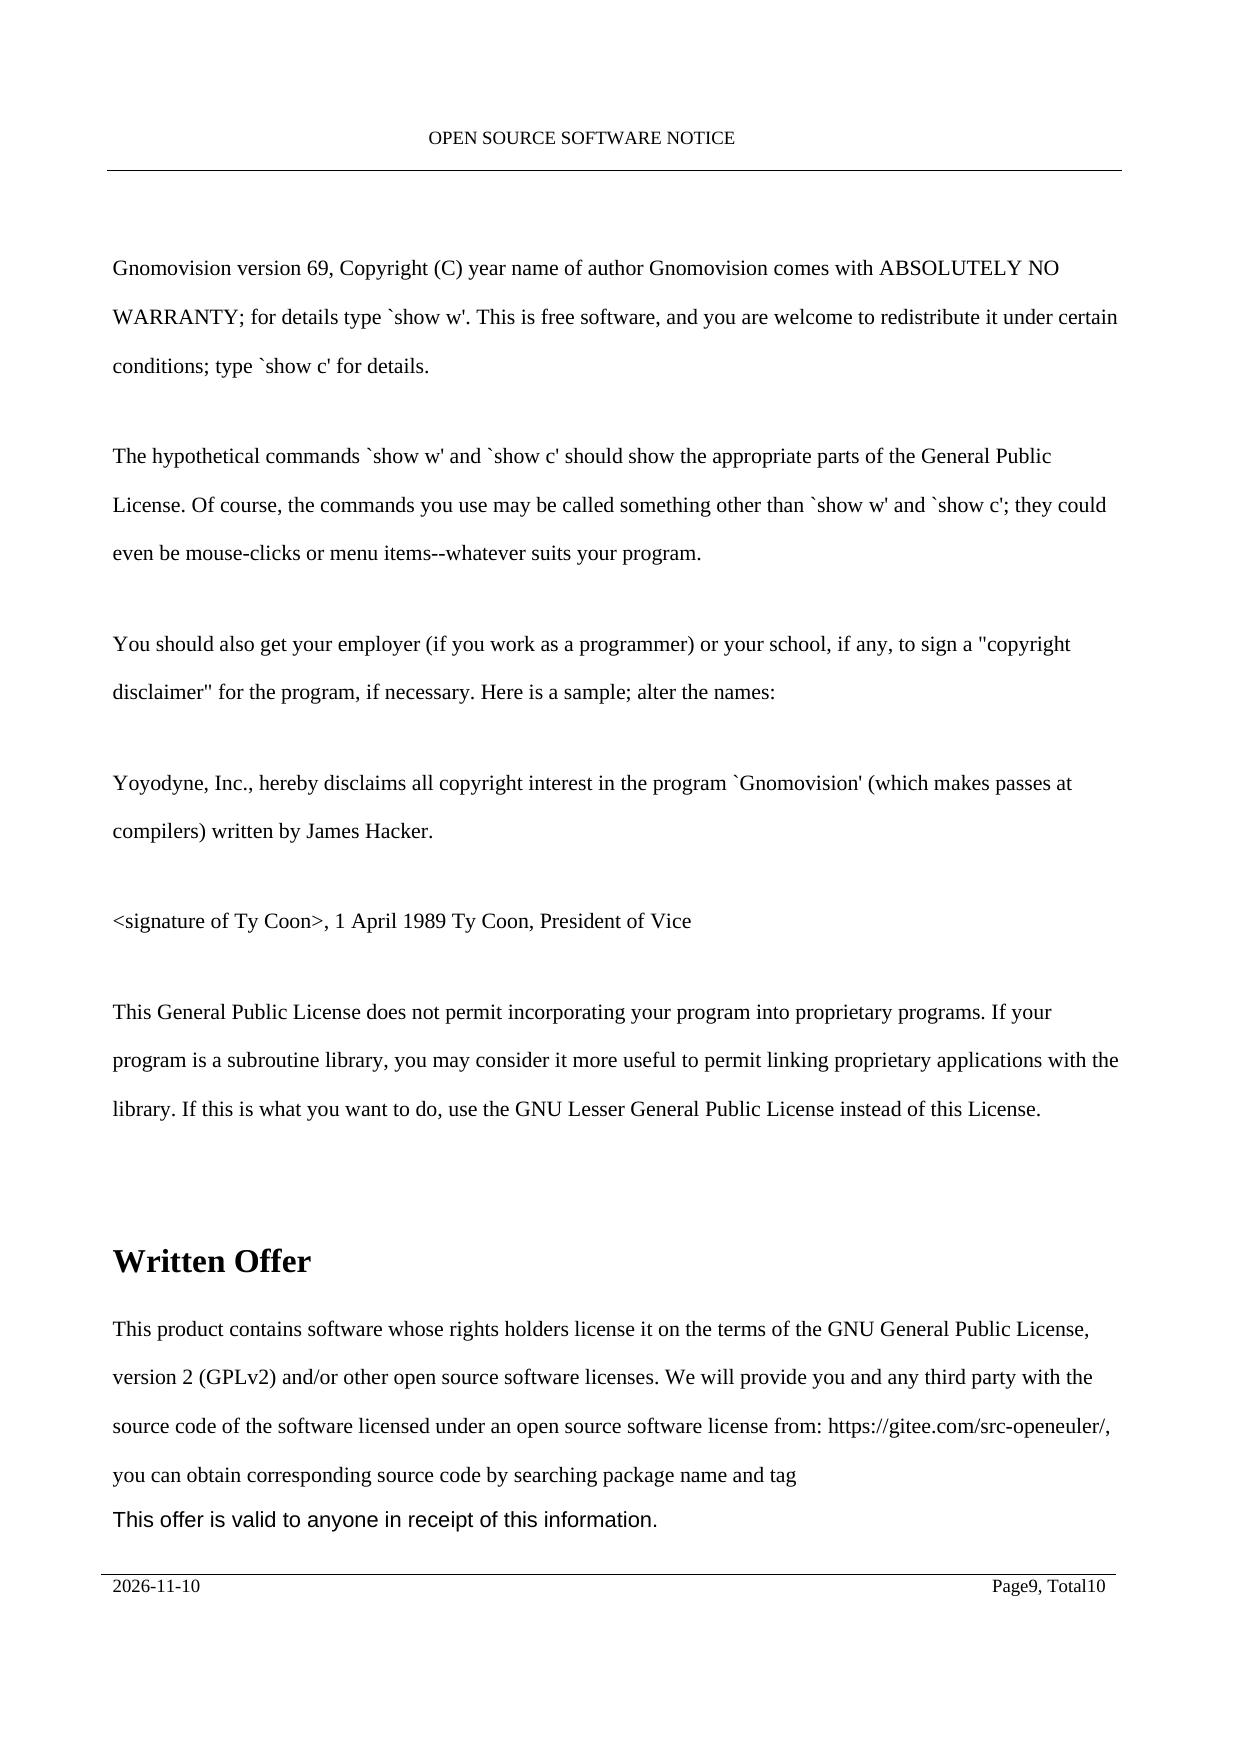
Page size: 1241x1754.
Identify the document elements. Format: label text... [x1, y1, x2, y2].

text Yoyodyne, Inc., hereby disclaims all copyright interest in the program `Gnomovision' (which makes passes at compilers) written by James Hacker. [112, 766, 1128, 847]
text Gnomovision version 69, Copyright (C) year name of author Gnomovision comes with ABSOLUTELY NO WARRANTY; for details type `show w'. This is free software, and you are welcome to redistribute it under certain conditions; type `show c' for details. [112, 251, 1128, 381]
text Written Offer [112, 1228, 1128, 1293]
text <signature of Ty Coon>, 1 April 1989 Ty Coon, President of Vice [112, 905, 1128, 937]
text This offer is valid to anyone in receipt of this information. [112, 1503, 1128, 1536]
text This General Public License does not permit incorporating your program into proprietary programs. If your program is a subroutine library, you may consider it more useful to permit linking proprietary applications with the library. If this is what you want to do, use the GNU Lesser General Public License instead of this License. [112, 995, 1128, 1125]
text You should also get your employer (if you work as a programmer) or your school, if any, to sign a "copyright disclaimer" for the program, if necessary. Here is a sample; alter the names: [112, 627, 1128, 708]
text This product contains software whose rights holders license it on the terms of the GNU General Public License, version 2 (GPLv2) and/or other open source software licenses. We will provide you and any third party with the source code of the software licensed under an open source software license from: https://gitee.com/src-openeuler/, you can obtain corresponding source code by searching package name and tag [112, 1312, 1128, 1491]
text The hypothetical commands `show w' and `show c' should show the appropriate parts of the General Public License. Of course, the commands you use may be called something other than `show w' and `show c'; they could even be mouse-clicks or menu items--whatever suits your program. [112, 439, 1128, 569]
